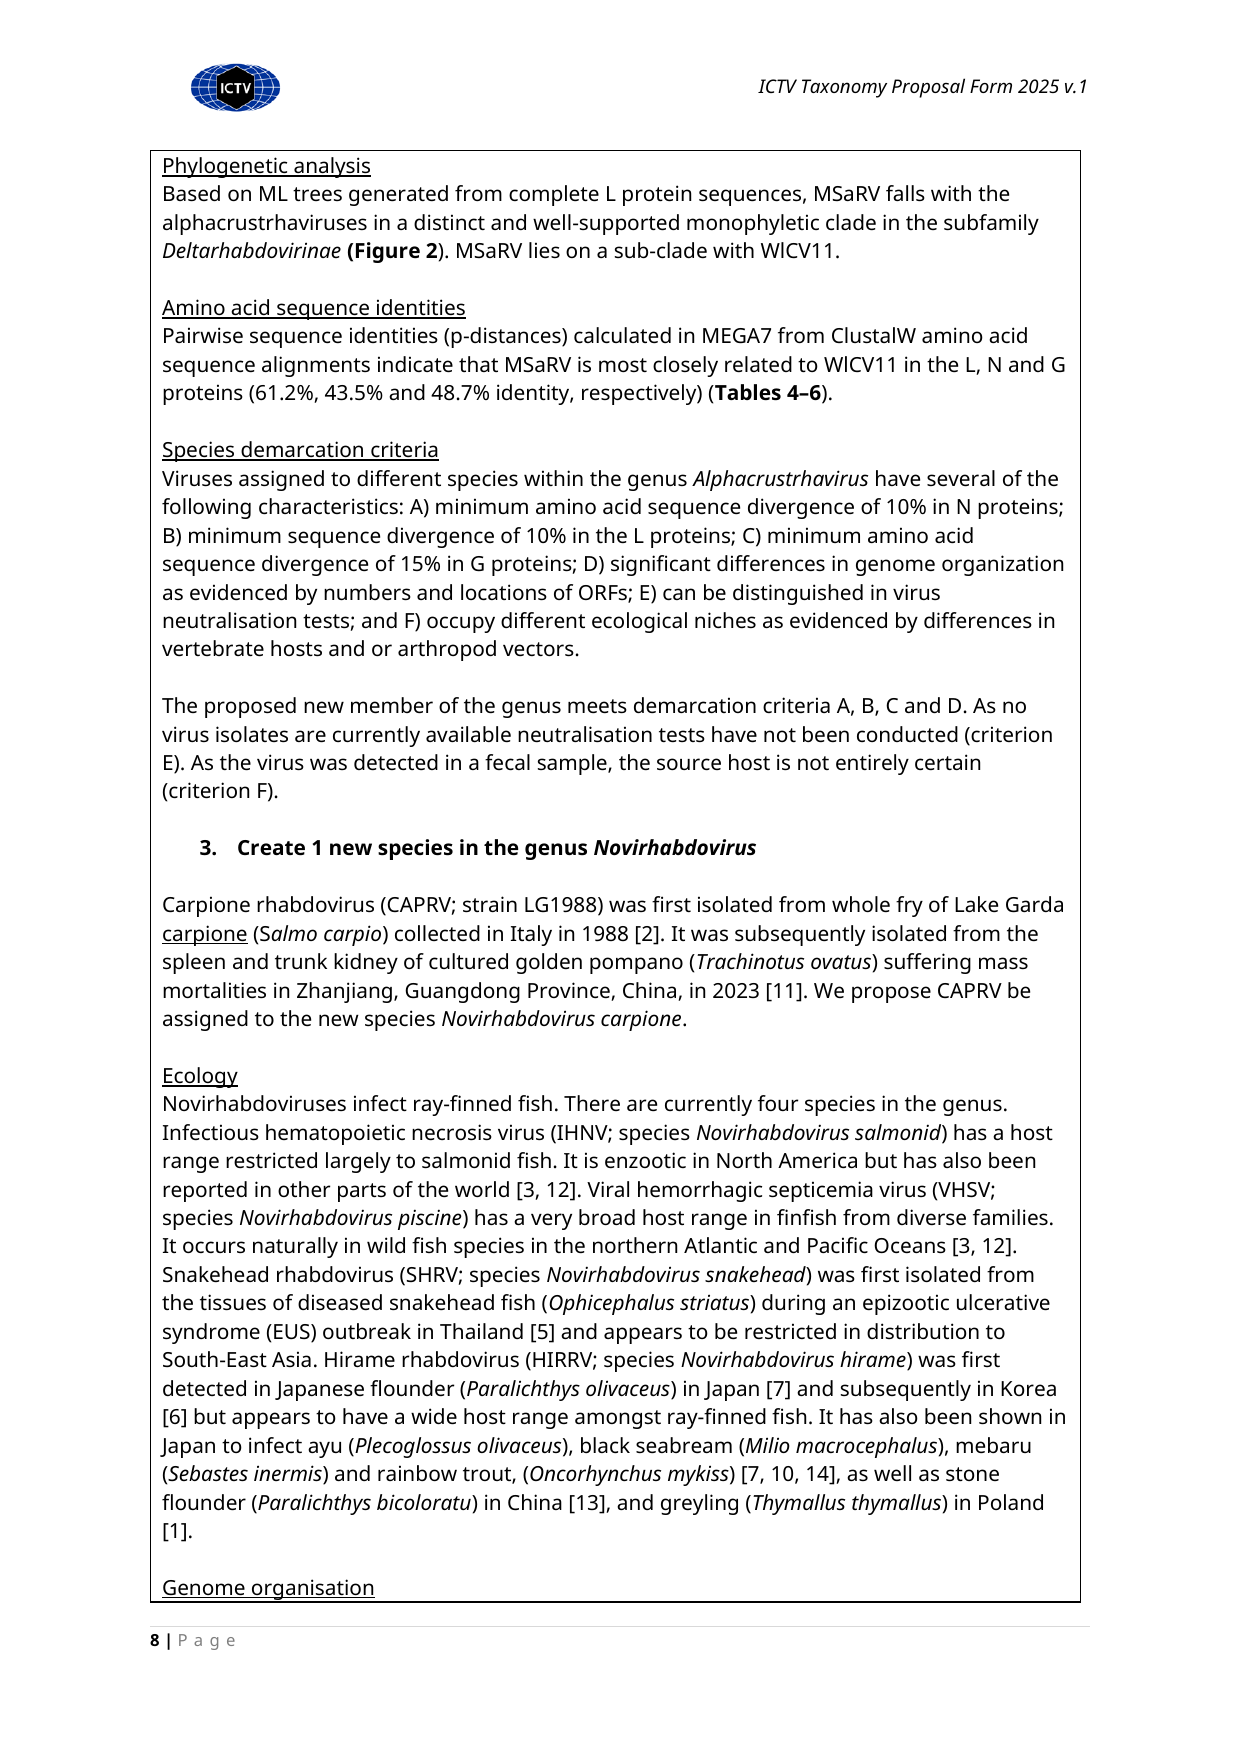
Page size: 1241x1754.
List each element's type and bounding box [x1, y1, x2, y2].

table_cell [151, 151, 1080, 1601]
picture [190, 56, 282, 113]
